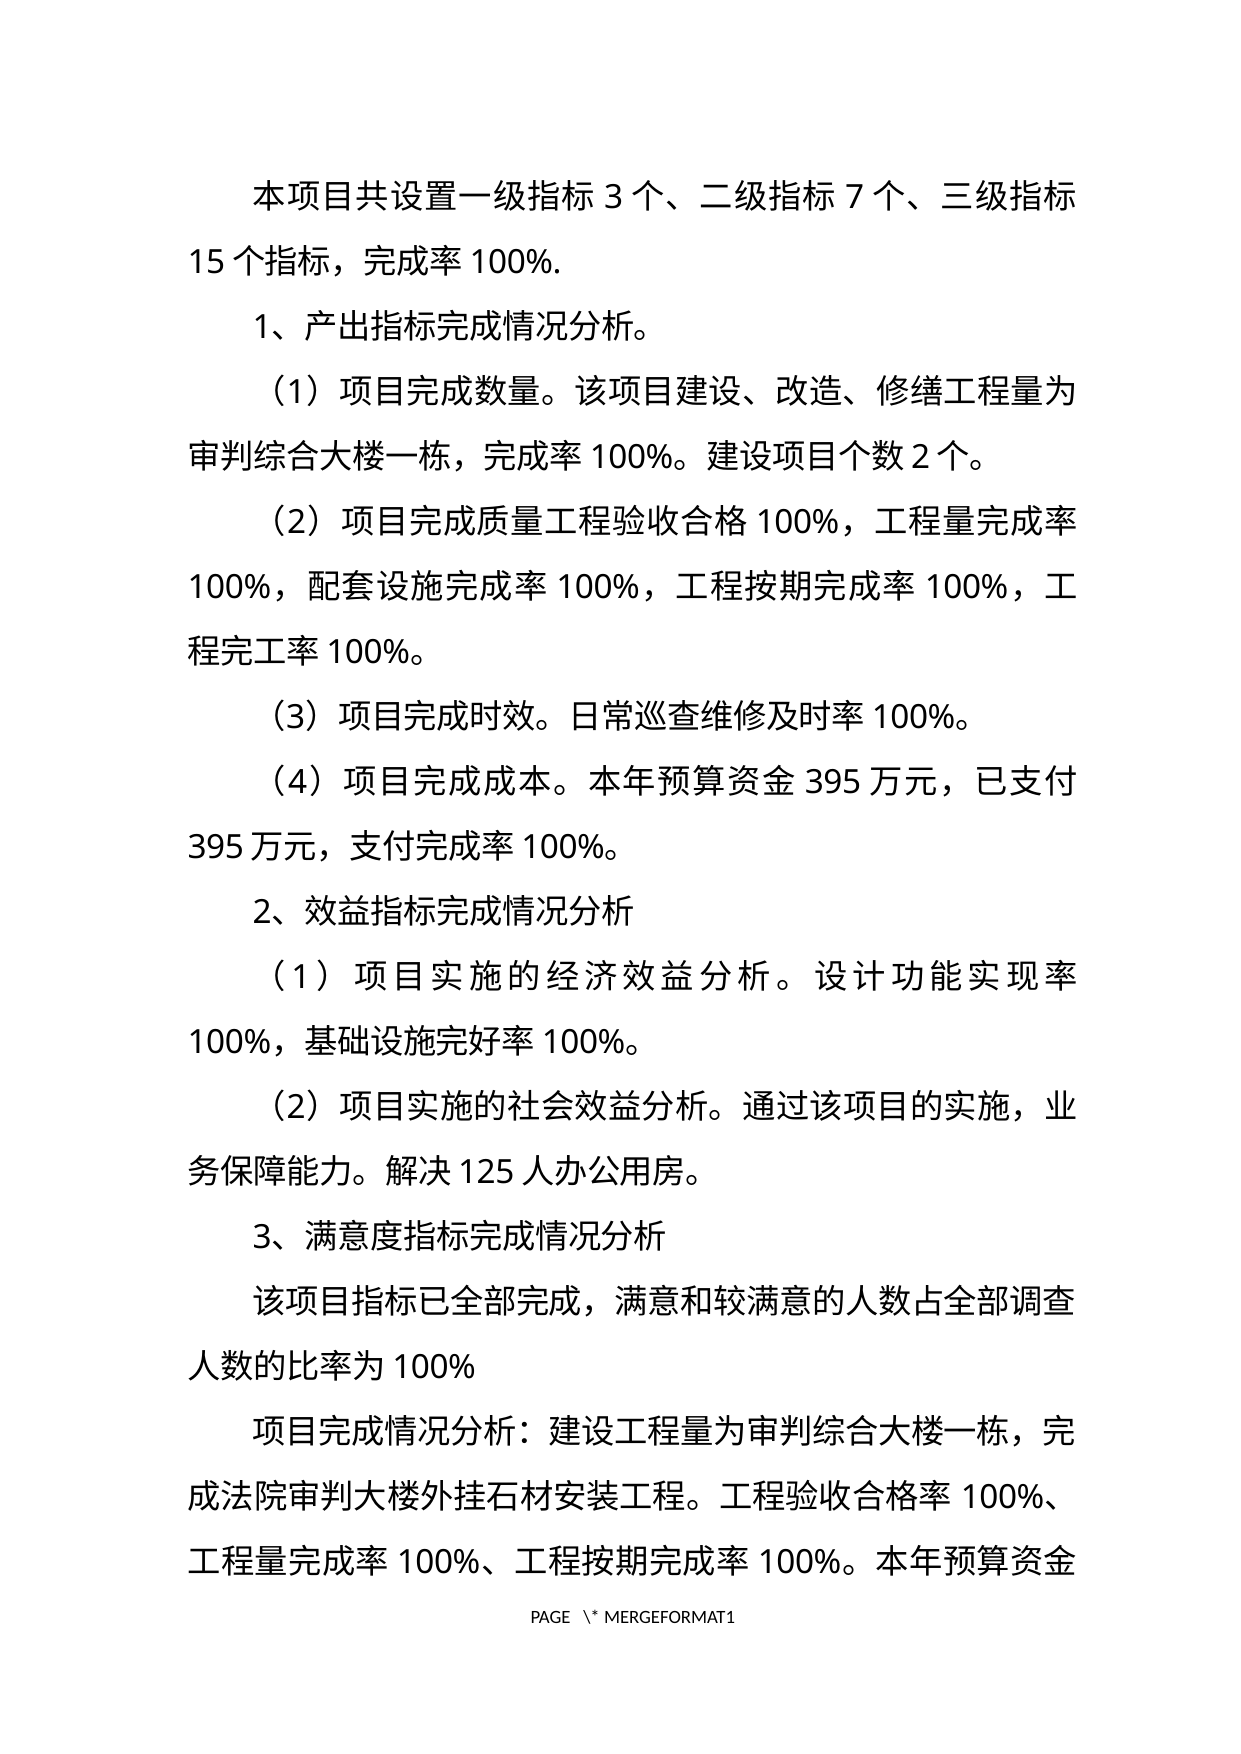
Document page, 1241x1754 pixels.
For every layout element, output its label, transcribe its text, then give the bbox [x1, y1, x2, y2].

text （2）项目实施的社会效益分析。通过该项目的实施，业务保障能力。解决125人办公用房。 [187, 1072, 1078, 1202]
text （1）项目实施的经济效益分析。设计功能实现率100%，基础设施完好率100%。 [187, 942, 1078, 1072]
text 本项目共设置一级指标3个、二级指标7个、三级指标15个指标，完成率100%. [187, 162, 1078, 292]
text 3、满意度指标完成情况分析 [187, 1202, 1078, 1267]
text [187, 1397, 1078, 1592]
text 该项目指标已全部完成，满意和较满意的人数占全部调查人数的比率为100% [187, 1267, 1078, 1397]
text （3）项目完成时效。日常巡查维修及时率100%。 [187, 682, 1078, 747]
text （2）项目完成质量工程验收合格100%，工程量完成率100%，配套设施完成率100%，工程按期完成率100%，工程完工率100%。 [187, 487, 1078, 682]
text 2、效益指标完成情况分析 [187, 877, 1078, 942]
text （1）项目完成数量。该项目建设、改造、修缮工程量为审判综合大楼一栋，完成率100%。建设项目个数2个。 [187, 357, 1078, 487]
text （4）项目完成成本。本年预算资金395万元，已支付395万元，支付完成率100%。 [187, 747, 1078, 877]
text 1、产出指标完成情况分析。 [187, 292, 1078, 357]
